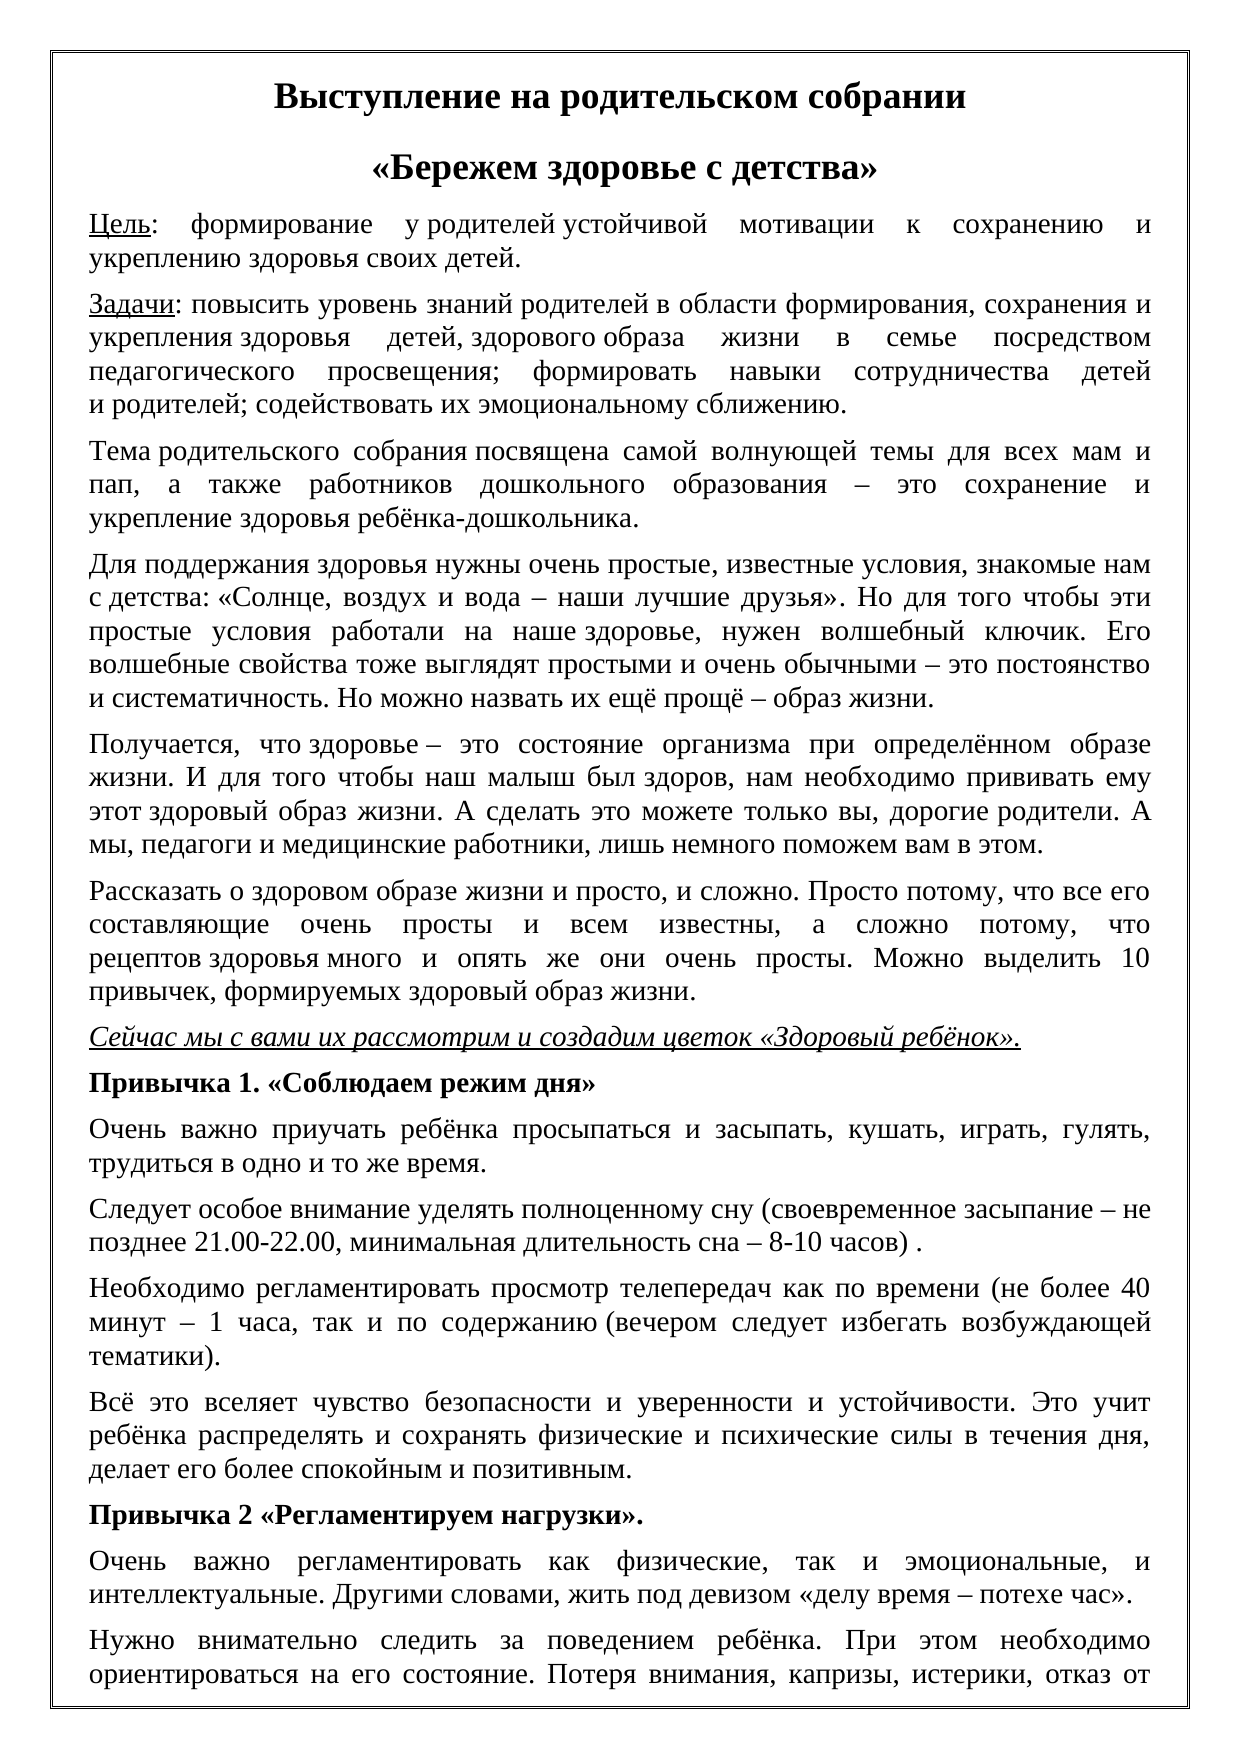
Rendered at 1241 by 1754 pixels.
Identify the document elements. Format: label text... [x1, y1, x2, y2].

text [89, 1622, 1152, 1689]
text Всё это вселяет чувство безопасности и уверенности и устойчивости. Это учит ребёнка распределять и сохранять физические и психические силы в течения дня, делает его более спокойным и позитивным. [89, 1384, 1152, 1484]
text Сейчас мы с вами их рассмотрим и создадим цветок «Здоровый ребёнок». [89, 1019, 1152, 1053]
text Необходимо регламентировать просмотр телепередач как по времени (не более 40 минут – 1 часа, так и по содержанию (вечером следует избегать возбуждающей тематики). [89, 1271, 1152, 1371]
text Выступление на родительском собрании [89, 74, 1152, 117]
text Задачи: повысить уровень знаний родителей в области формирования, сохранения и укрепления здоровья детей, здорового образа жизни в семье посредством педагогического просвещения; формировать навыки сотрудничества детей и родителей; содействовать их эмоциональному сближению. [89, 286, 1152, 420]
text Для поддержания здоровья нужны очень простые, известные условия, знакомые нам с детства: «Солнце, воздух и вода – наши лучшие друзья». Но для того чтобы эти простые условия работали на наше здоровье, нужен волшебный ключик. Его волшебные свойства тоже выглядят простыми и очень обычными – это постоянство и систематичность. Но можно назвать их ещё прощё – образ жизни. [89, 546, 1152, 713]
text Получается, что здоровье – это состояние организма при определённом образе жизни. И для того чтобы наш малыш был здоров, нам необходимо прививать ему этот здоровый образ жизни. А сделать это можете только вы, дорогие родители. А мы, педагоги и медицинские работники, лишь немного поможем вам в этом. [89, 726, 1152, 860]
text Рассказать о здоровом образе жизни и просто, и сложно. Просто потому, что все его составляющие очень просты и всем известны, а сложно потому, что рецептов здоровья много и опять же они очень просты. Можно выделить 10 привычек, формируемых здоровый образ жизни. [89, 873, 1152, 1007]
text Тема родительского собрания посвящена самой волнующей темы для всех мам и пап, а также работников дошкольного образования – это сохранение и укрепление здоровья ребёнка-дошкольника. [89, 433, 1152, 533]
text «Бережем здоровье с детства» [89, 144, 1152, 187]
text Следует особое внимание уделять полноценному сну (своевременное засыпание – не позднее 21.00-22.00, минимальная длительность сна – 8-10 часов) . [89, 1191, 1152, 1258]
text Цель: формирование у родителей устойчивой мотивации к сохранению и укреплению здоровья своих детей. [89, 206, 1152, 273]
text Привычка 2 «Регламентируем нагрузки». [89, 1497, 1152, 1530]
text Очень важно регламентировать как физические, так и эмоциональные, и интеллектуальные. Другими словами, жить под девизом «делу время – потехе час». [89, 1543, 1152, 1610]
text Привычка 1. «Соблюдаем режим дня» [89, 1065, 1152, 1099]
text Очень важно приучать ребёнка просыпаться и засыпать, кушать, играть, гулять, трудиться в одно и то же время. [89, 1111, 1152, 1178]
